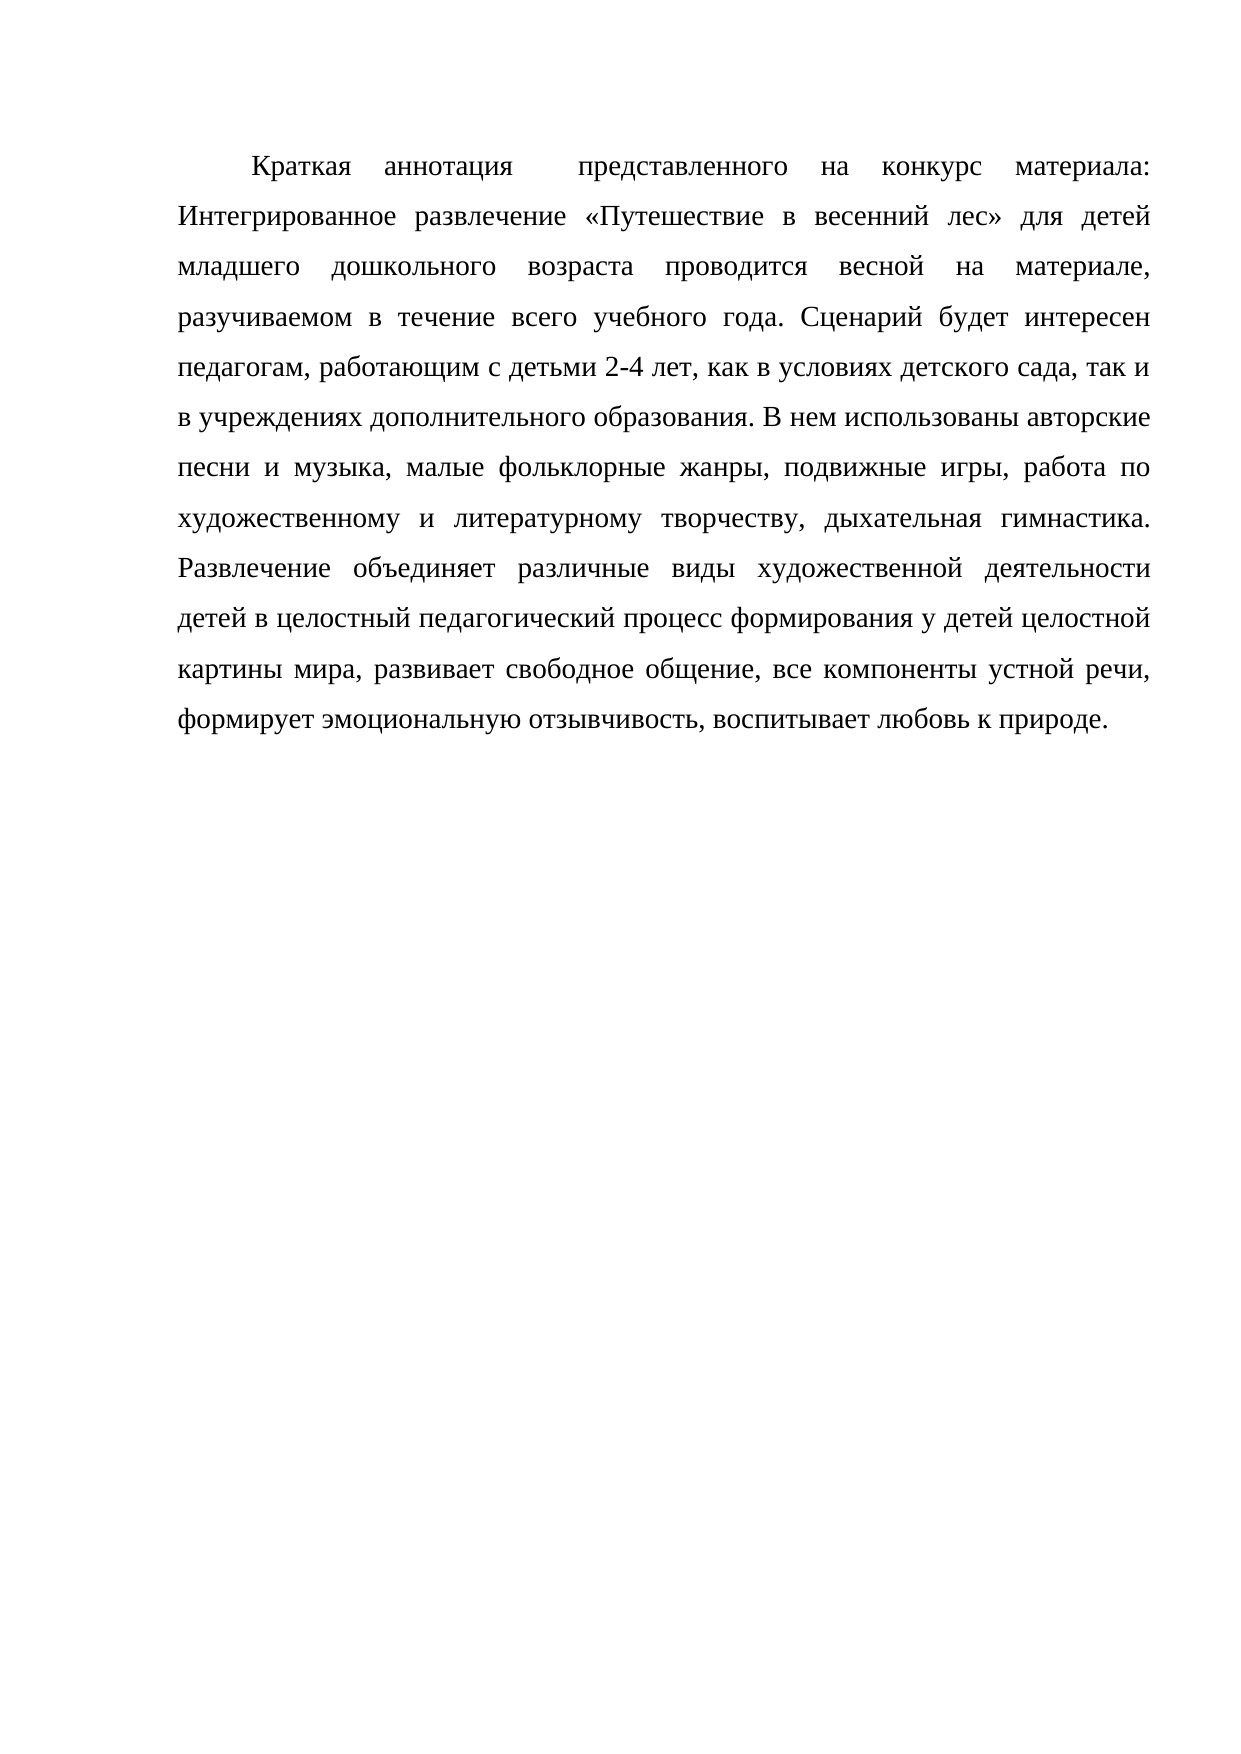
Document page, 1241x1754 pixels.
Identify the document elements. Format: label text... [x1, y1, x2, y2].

text Краткая аннотация представленного на конкурс материала: Интегрированное развлечение «Путешествие в весенний лес» для детей младшего дошкольного возраста проводится весной на материале, разучиваемом в течение всего учебного года. Сценарий будет интересен педагогам, работающим с детьми 2-4 лет, как в условиях детского сада, так и в учреждениях дополнительного образования. В нем использованы авторские песни и музыка, малые фольклорные жанры, подвижные игры, работа по художественному и литературному творчеству, дыхательная гимнастика. Развлечение объединяет различные виды художественной деятельности детей в целостный педагогический процесс формирования у детей целостной картины мира, развивает свободное общение, все компоненты устной речи, формирует эмоциональную отзывчивость, воспитывает любовь к природе. [177, 148, 1152, 735]
